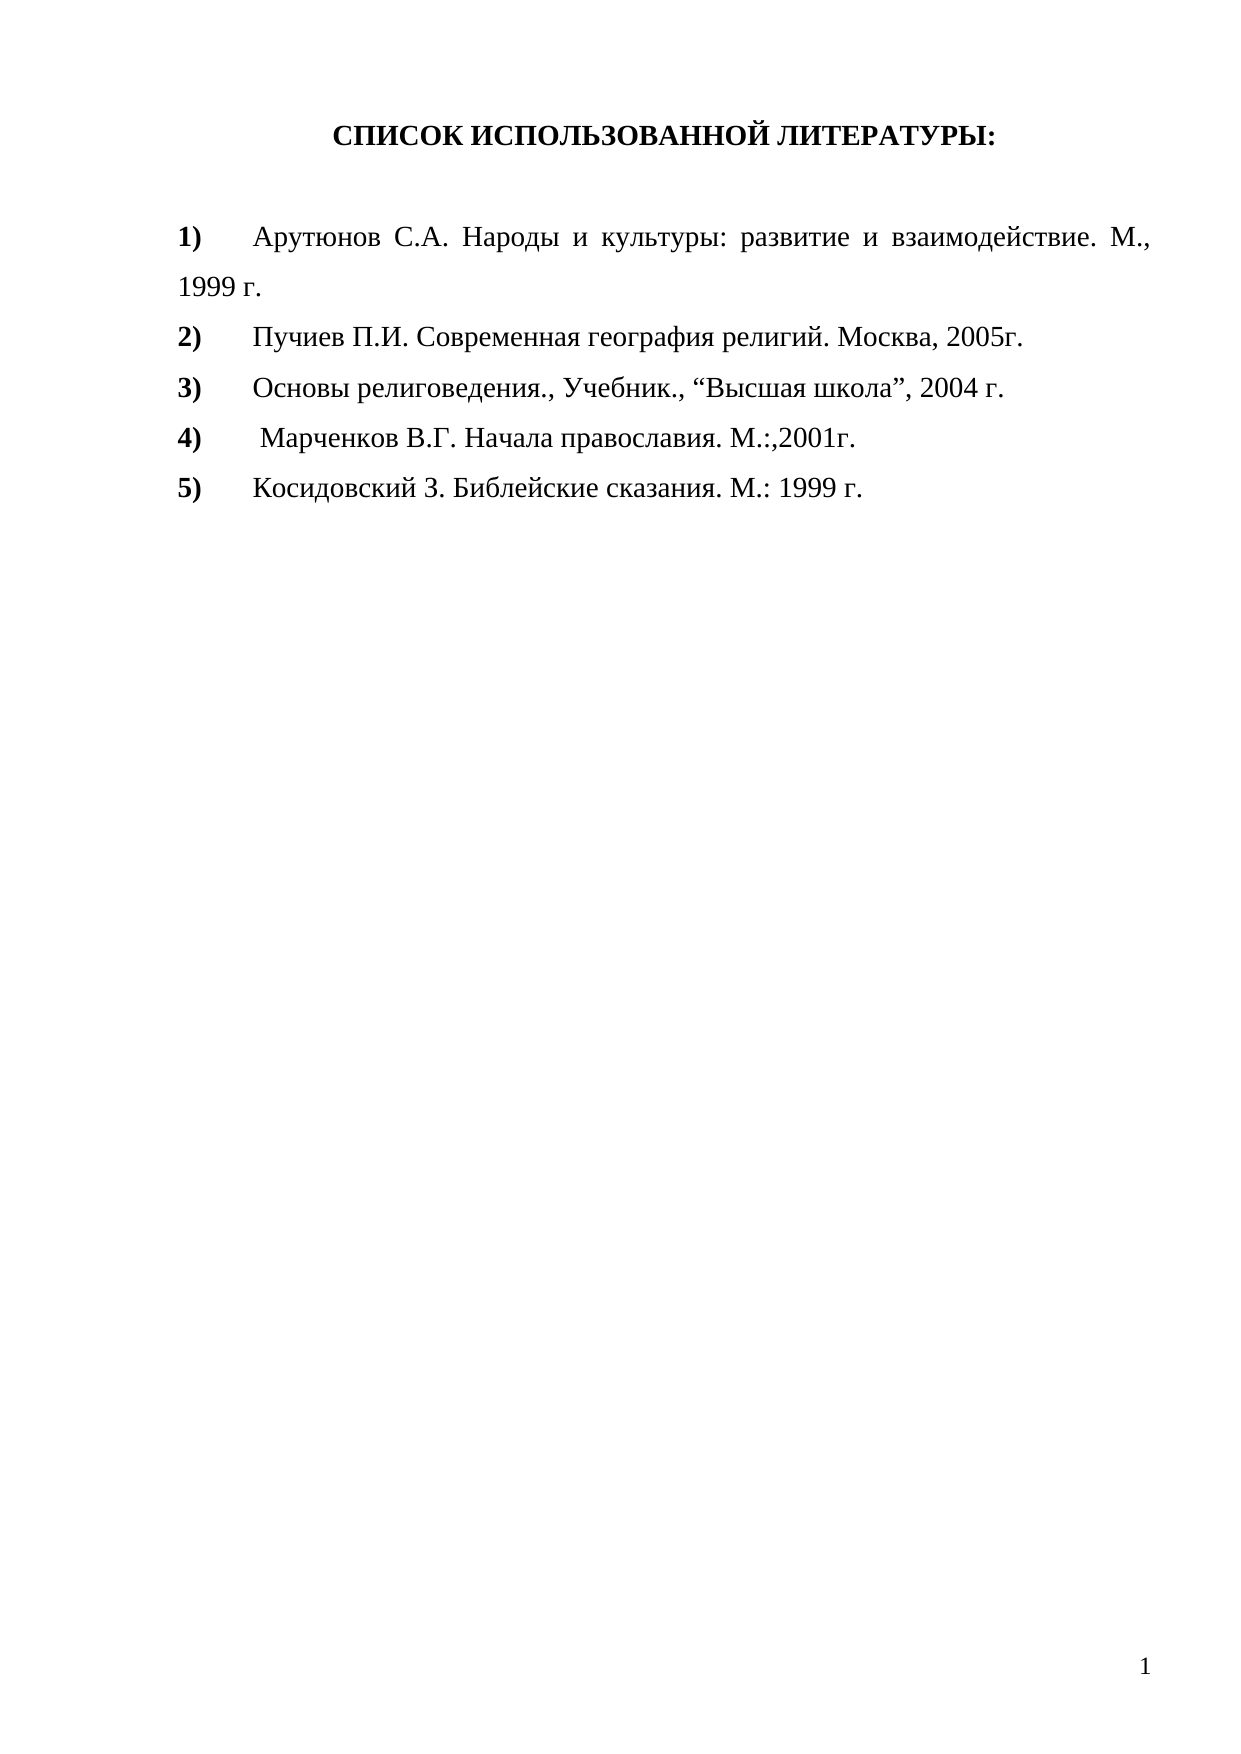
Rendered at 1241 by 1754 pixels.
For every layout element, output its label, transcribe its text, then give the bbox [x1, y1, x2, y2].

list Марченков В.Г. Начала православия. М.:,2001г. [177, 420, 1152, 453]
text СПИСОК ИСПОЛЬЗОВАННОЙ ЛИТЕРАТУРЫ: [177, 118, 1152, 152]
list Арутюнов С.А. Народы и культуры: развитие и взаимодействие. М., 1999 г. [177, 219, 1152, 303]
list Основы религоведения., Учебник., “Высшая школа”, 2004 г. [177, 370, 1152, 403]
list Пучиев П.И. Современная география религий. Москва, 2005г. [177, 319, 1152, 353]
list Косидовский З. Библейские сказания. М.: 1999 г. [177, 470, 1152, 504]
